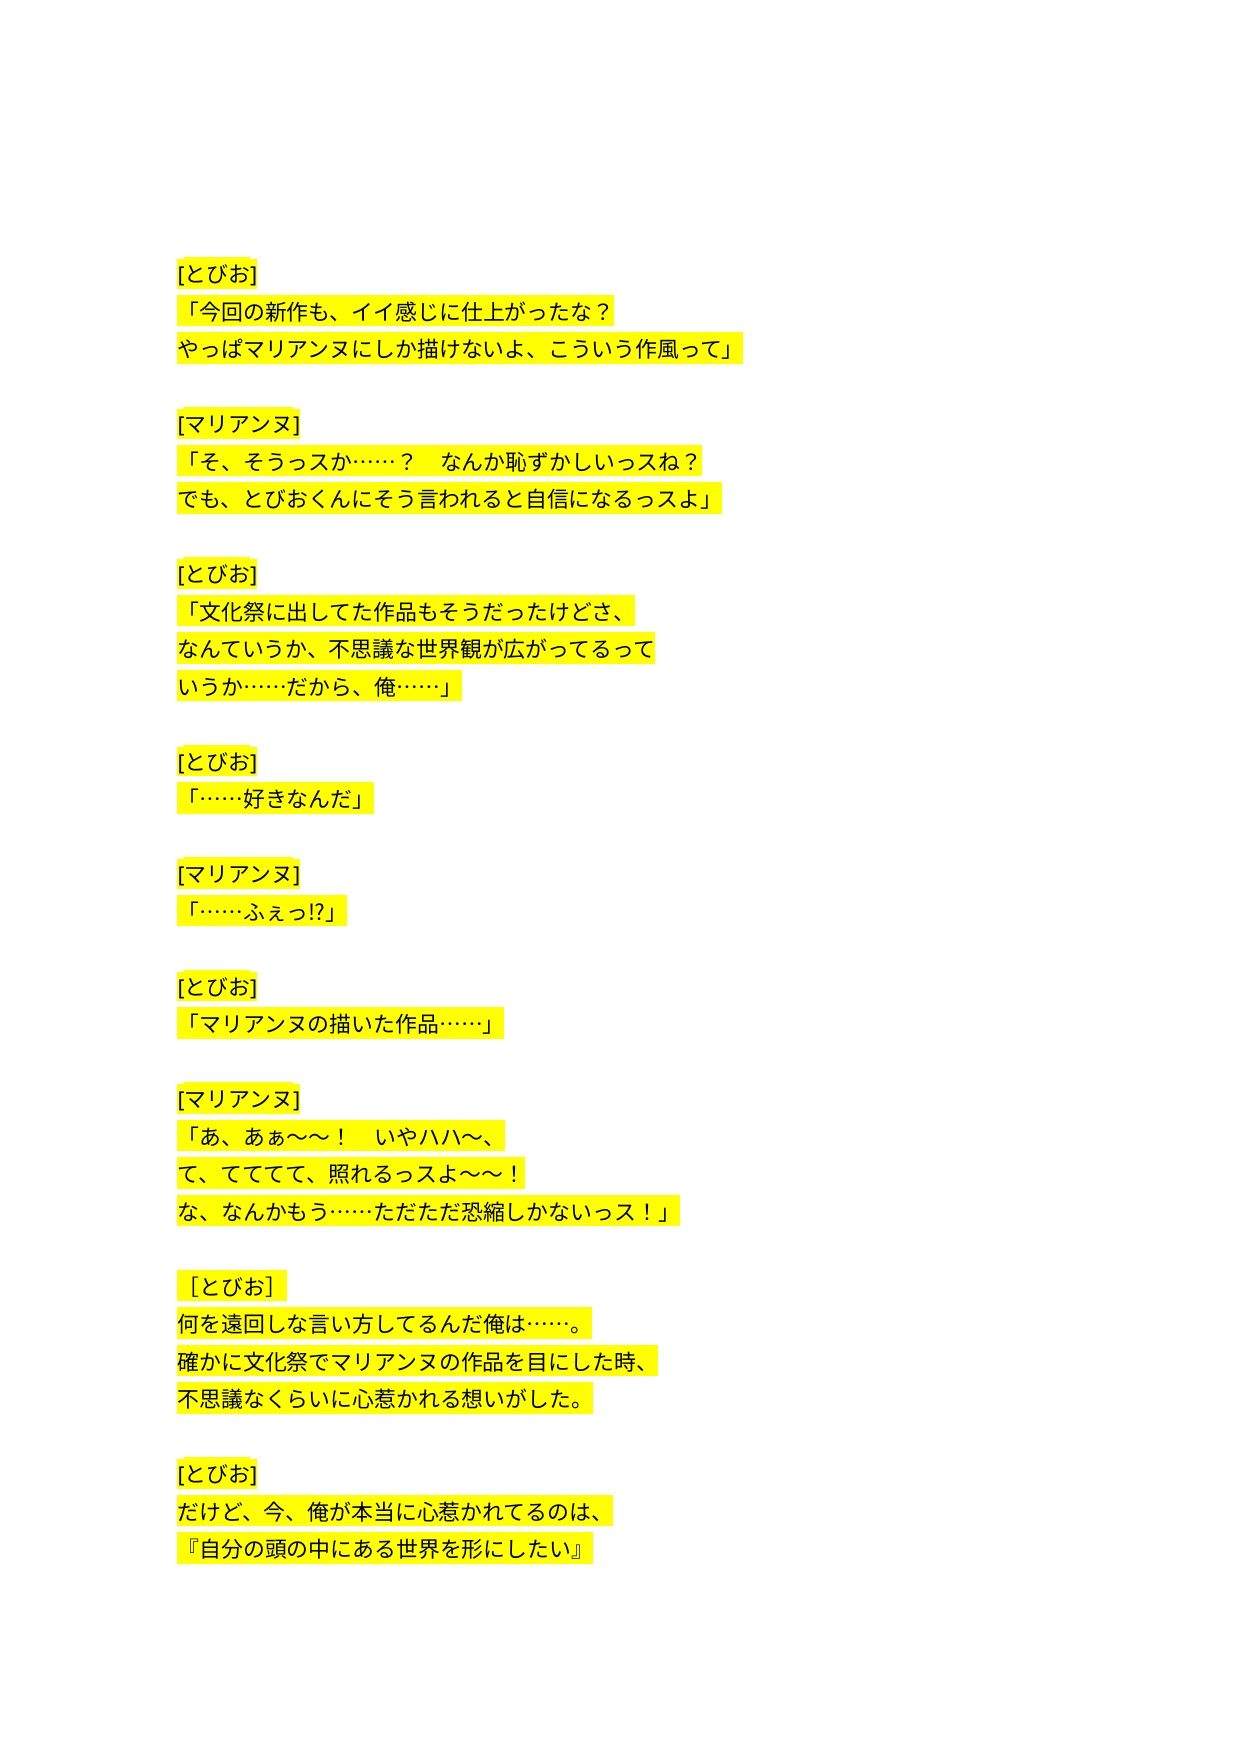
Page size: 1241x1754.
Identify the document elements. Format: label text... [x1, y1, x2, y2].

text 何を遠回しな言い方してるんだ俺は……。 [177, 1304, 1063, 1342]
text [マリアンヌ] [177, 404, 1063, 442]
text 「そ、そうっスか……？ なんか恥ずかしいっスね？ [177, 442, 1063, 479]
text [とびお] [177, 554, 1063, 592]
text でも、とびおくんにそう言われると自信になるっスよ」 [177, 479, 1063, 517]
text な、なんかもう……ただただ恐縮しかないっス！」 [177, 1192, 1063, 1229]
text いうか……だから、俺……」 [177, 667, 1063, 704]
text [とびお] [177, 967, 1063, 1004]
text [とびお] [177, 1454, 1063, 1492]
text なんていうか、不思議な世界観が広がってるって [177, 629, 1063, 667]
text 不思議なくらいに心惹かれる想いがした。 [177, 1379, 1063, 1417]
text 「今回の新作も、イイ感じに仕上がったな？ [177, 292, 1063, 329]
text 確かに文化祭でマリアンヌの作品を目にした時、 [177, 1342, 1063, 1379]
text [マリアンヌ] [177, 1079, 1063, 1117]
text 「……好きなんだ」 [177, 779, 1063, 817]
text ［とびお］ [177, 1267, 1063, 1304]
text やっぱマリアンヌにしか描けないよ、こういう作風って」 [177, 329, 1063, 367]
text 「あ、あぁ～～！ いやハハ～、 [177, 1117, 1063, 1154]
text [マリアンヌ] [177, 854, 1063, 892]
text だけど、今、俺が本当に心惹かれてるのは、 [177, 1492, 1063, 1529]
text 「文化祭に出してた作品もそうだったけどさ、 [177, 592, 1063, 629]
text 「マリアンヌの描いた作品……」 [177, 1004, 1063, 1042]
text [とびお] [177, 742, 1063, 779]
text て、てててて、照れるっスよ～～！ [177, 1154, 1063, 1192]
text 「……ふぇっ⁉」 [177, 892, 1063, 929]
text [とびお] [177, 254, 1063, 292]
text 『自分の頭の中にある世界を形にしたい』 [177, 1529, 1063, 1567]
